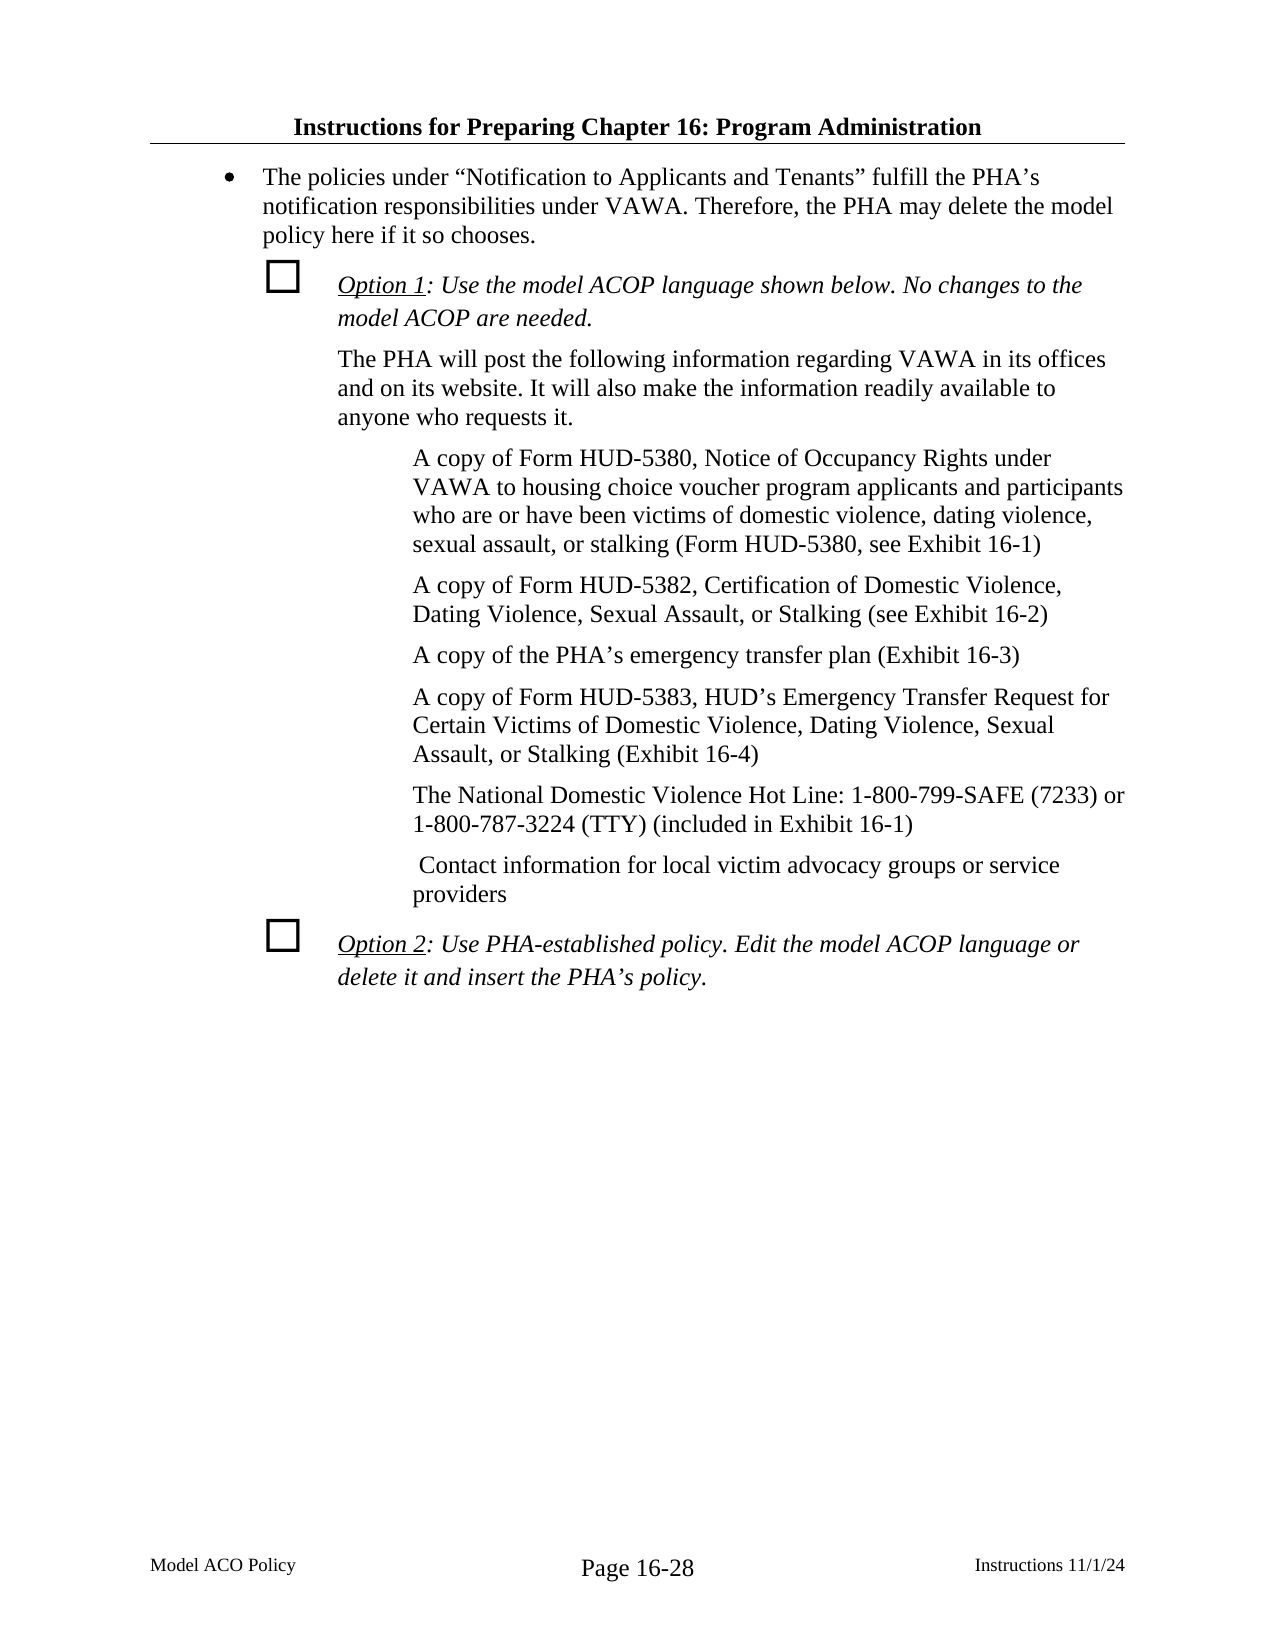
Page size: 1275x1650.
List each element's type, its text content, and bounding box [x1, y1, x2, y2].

text A copy of the PHA’s emergency transfer plan (Exhibit 16-3) [412, 640, 1125, 669]
text Contact information for local victim advocacy groups or service providers [412, 850, 1125, 908]
text A copy of Form HUD-5383, HUD’s Emergency Transfer Request for Certain Victims of Domestic Violence, Dating Violence, Sexual Assault, or Stalking (Exhibit 16-4) [412, 682, 1125, 768]
text Option 2: Use PHA-established policy. Edit the model ACOP language or delete it and insert the PHA’s policy. [262, 920, 1125, 991]
text A copy of Form HUD-5382, Certification of Domestic Violence, Dating Violence, Sexual Assault, or Stalking (see Exhibit 16-2) [412, 570, 1125, 628]
text The PHA will post the following information regarding VAWA in its offices and on its website. It will also make the information readily available to anyone who requests it. [337, 344, 1125, 430]
text The National Domestic Violence Hot Line: 1-800-799-SAFE (7233) or 1-800-787-3224 (TTY) (included in Exhibit 16-1) [412, 780, 1125, 838]
list The policies under “Notification to Applicants and Tenants” fulfill the PHA’s notification responsibilities under VAWA. Therefore, the PHA may delete the model policy here if it so chooses. [225, 162, 1125, 249]
text Option 1: Use the model ACOP language shown below. No changes to the model ACOP are needed. [262, 261, 1125, 332]
list A copy of Form HUD-5380, Notice of Occupancy Rights under VAWA to housing choice voucher program applicants and participants who are or have been victims of domestic violence, dating violence, sexual assault, or stalking (Form HUD-5380, see Exhibit 16-1) [412, 443, 1125, 558]
